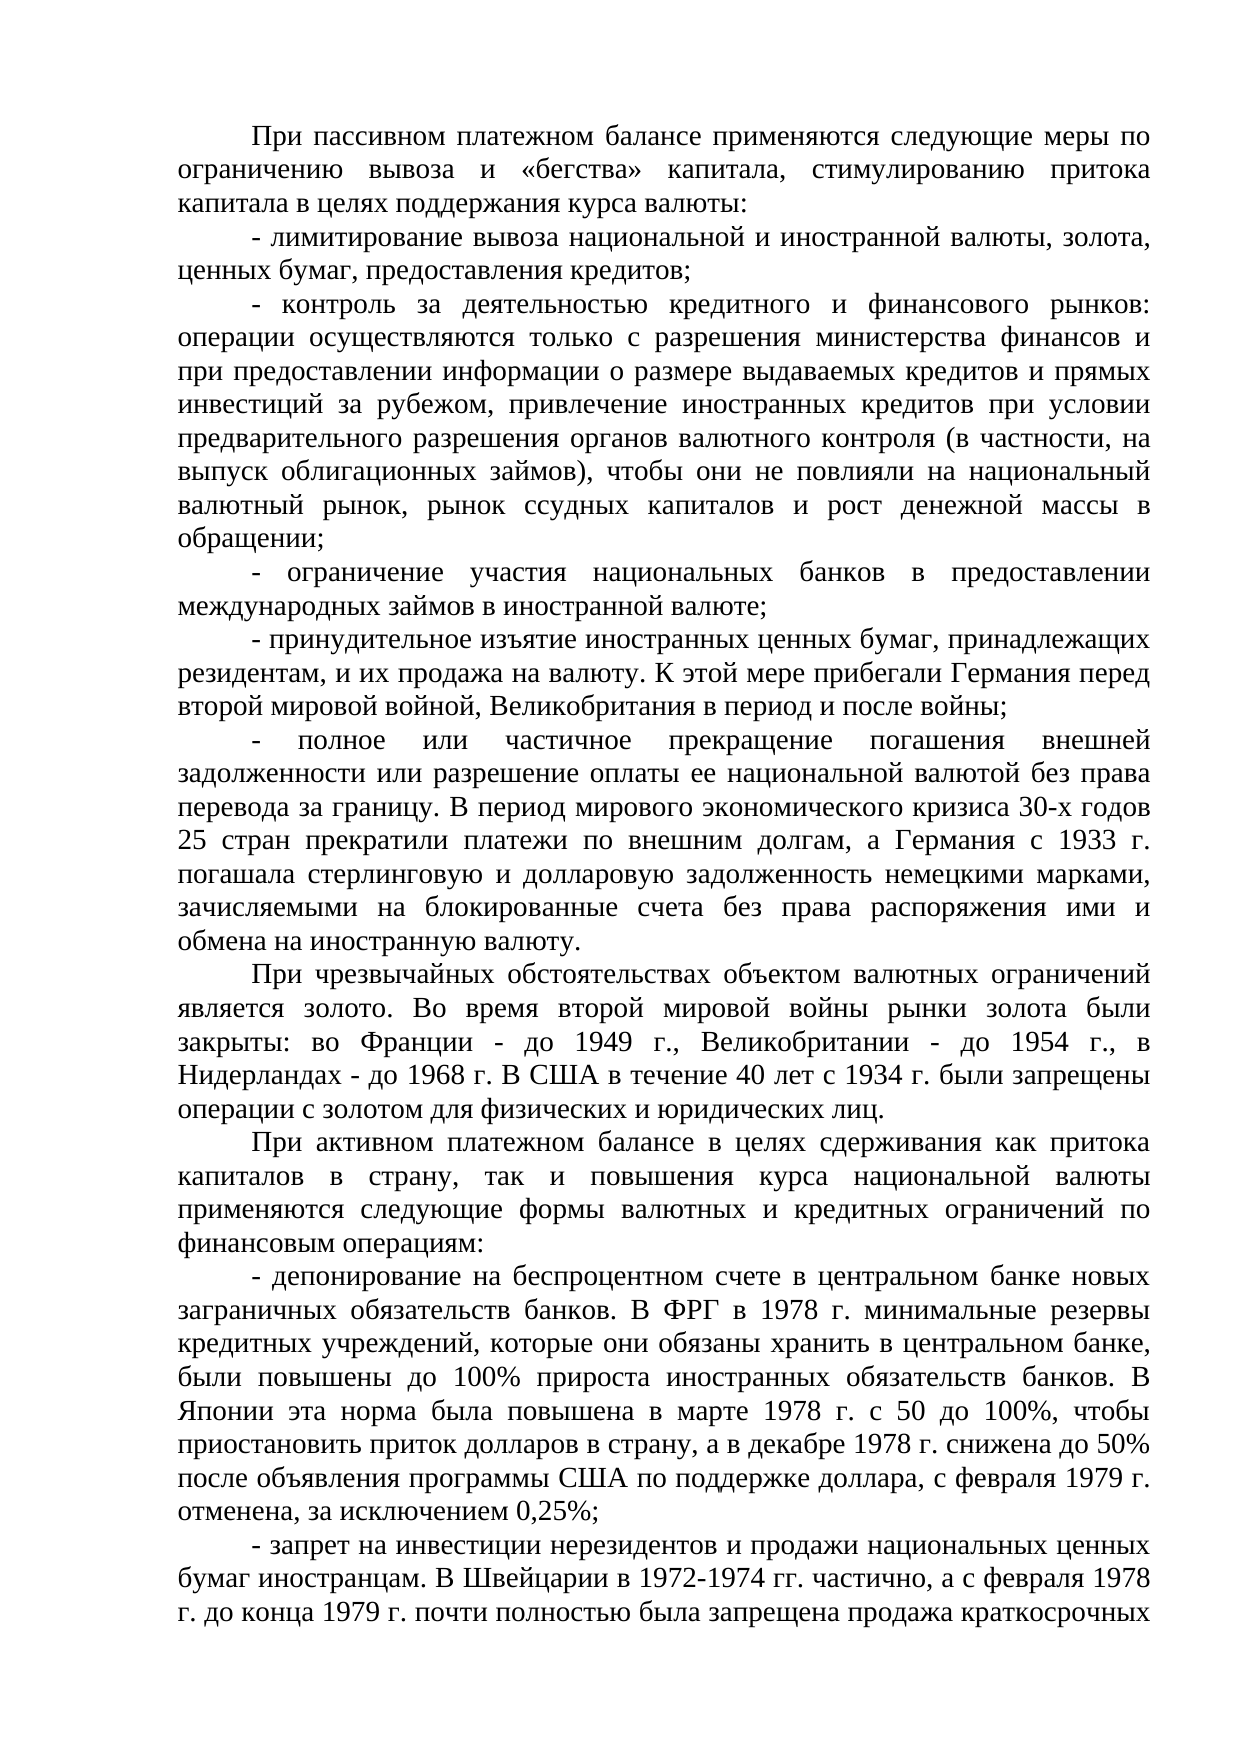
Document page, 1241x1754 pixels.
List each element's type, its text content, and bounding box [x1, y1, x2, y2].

text - контроль за деятельностью кредитного и финансового рынков: операции осуществляются только с разрешения министерства финансов и при предоставлении информации о размере выдаваемых кредитов и прямых инвестиций за рубежом, привлечение иностранных кредитов при условии предварительного разрешения органов валютного контроля (в частности, на выпуск облигационных займов), чтобы они не повлияли на национальный валютный рынок, рынок ссудных капиталов и рост денежной массы в обращении; [177, 286, 1152, 554]
text - депонирование на беспроцентном счете в центральном банке новых заграничных обязательств банков. В ФРГ в . минимальные резервы кредитных учреждений, которые они обязаны хранить в центральном банке, были повышены до 100% прироста иностранных обязательств банков. В Японии эта норма была повышена в марте . с 50 до 100%, чтобы приостановить приток долларов в страну, а в декабре . снижена до 50% после объявления программы США по поддержке доллара, с февраля . отменена, за исключением 0,25%; [177, 1258, 1152, 1527]
text - лимитирование вывоза национальной и иностранной валюты, золота, ценных бумаг, предоставления кредитов; [177, 219, 1152, 286]
text - ограничение участия национальных банков в предоставлении международных займов в иностранной валюте; [177, 554, 1152, 621]
text - принудительное изъятие иностранных ценных бумаг, принадлежащих резидентам, и их продажа на валюту. К этой мере прибегали Германия перед второй мировой войной, Великобритания в период и после войны; [177, 621, 1152, 722]
text При пассивном платежном балансе применяются следующие меры по ограничению вывоза и «бегства» капитала, стимулированию притока капитала в целях поддержания курса валюты: [177, 118, 1152, 219]
text - полное или частичное прекращение погашения внешней задолженности или разрешение оплаты ее национальной валютой без права перевода за границу. В период мирового экономического кризиса 30-х годов 25 стран прекратили платежи по внешним долгам, а Германия с . погашала стерлинговую и долларовую задолженность немецкими марками, зачисляемыми на блокированные счета без права распоряжения ими и обмена на иностранную валюту. [177, 722, 1152, 957]
text При чрезвычайных обстоятельствах объектом валютных ограничений является золото. Во время второй мировой войны рынки золота были закрыты: во Франции - до ., Великобритании - до ., в Нидерландах - до . В США в течение 40 лет с . были запрещены операции с золотом для физических и юридических лиц. [177, 957, 1152, 1124]
text При активном платежном балансе в целях сдерживания как притока капиталов в страну, так и повышения курса национальной валюты применяются следующие формы валютных и кредитных ограничений по финансовым операциям: [177, 1124, 1152, 1258]
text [177, 1527, 1152, 1627]
